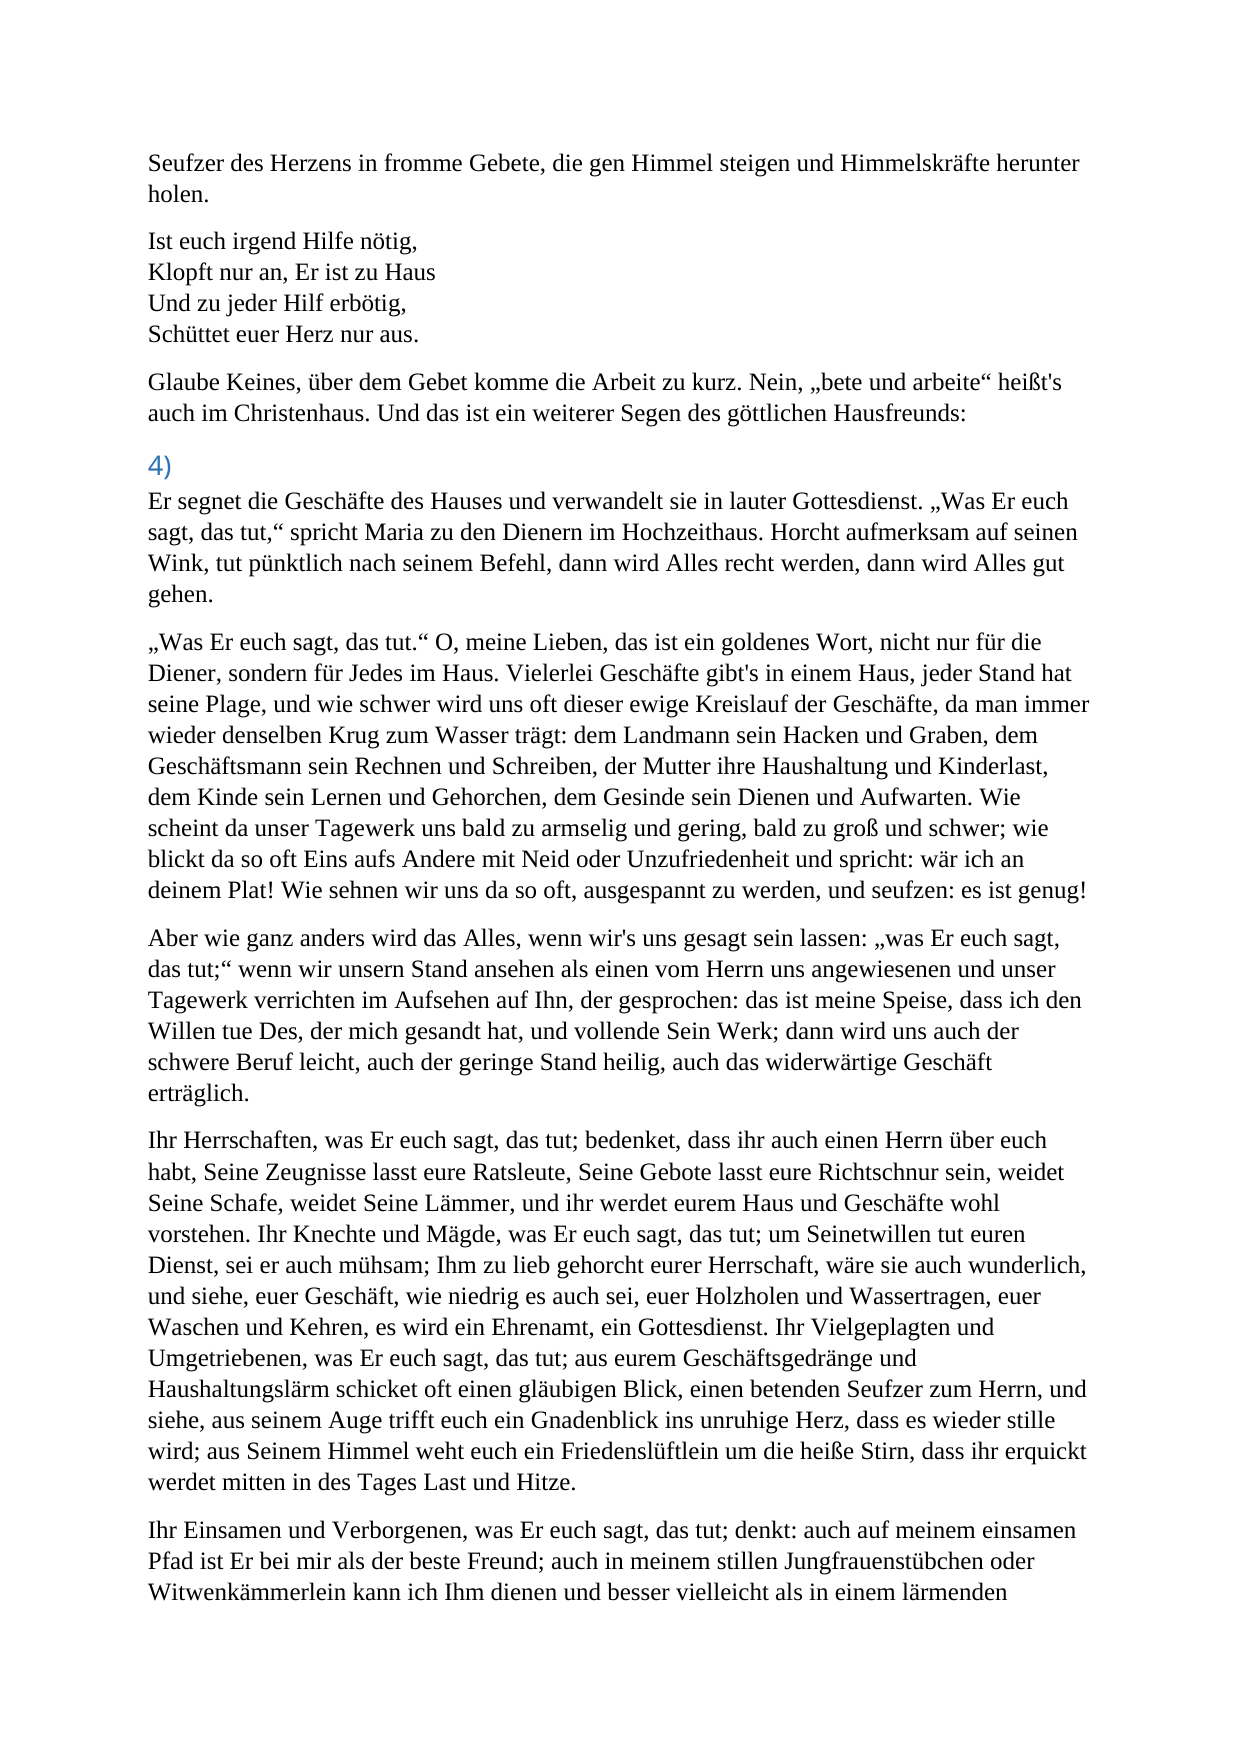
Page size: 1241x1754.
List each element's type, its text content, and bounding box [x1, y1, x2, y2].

text Ihr Herrschaften, was Er euch sagt, das tut; bedenket, dass ihr auch einen Herrn über euch habt, Seine Zeugnisse lasst eure Ratsleute, Seine Gebote lasst eure Richtschnur sein, weidet Seine Schafe, weidet Seine Lämmer, und ihr werdet eurem Haus und Geschäfte wohl vorstehen. Ihr Knechte und Mägde, was Er euch sagt, das tut; um Seinetwillen tut euren Dienst, sei er auch mühsam; Ihm zu lieb gehorcht eurer Herrschaft, wäre sie auch wunderlich, und siehe, euer Geschäft, wie niedrig es auch sei, euer Holzholen und Wassertragen, euer Waschen und Kehren, es wird ein Ehrenamt, ein Gottesdienst. Ihr Vielgeplagten und Umgetriebenen, was Er euch sagt, das tut; aus eurem Geschäftsgedränge und Haushaltungslärm schicket oft einen gläubigen Blick, einen betenden Seufzer zum Herrn, und siehe, aus seinem Auge trifft euch ein Gnadenblick ins unruhige Herz, dass es wieder stille wird; aus Seinem Himmel weht euch ein Friedenslüftlein um die heiße Stirn, dass ihr erquickt werdet mitten in des Tages Last und Hitze. [148, 1126, 1093, 1496]
text Aber wie ganz anders wird das Alles, wenn wir's uns gesagt sein lassen: „was Er euch sagt, das tut;“ wenn wir unsern Stand ansehen als einen vom Herrn uns angewiesenen und unser Tagewerk verrichten im Aufsehen auf Ihn, der gesprochen: das ist meine Speise, dass ich den Willen tue Des, der mich gesandt hat, und vollende Sein Werk; dann wird uns auch der schwere Beruf leicht, auch der geringe Stand heilig, auch das widerwärtige Geschäft erträglich. [148, 923, 1093, 1107]
text Glaube Keines, über dem Gebet komme die Arbeit zu kurz. Nein, „bete und arbeite“ heißt's auch im Christenhaus. Und das ist ein weiterer Segen des göttlichen Hausfreunds: [148, 367, 1093, 427]
text „Was Er euch sagt, das tut.“ O, meine Lieben, das ist ein goldenes Wort, nicht nur für die Diener, sondern für Jedes im Haus. Vielerlei Geschäfte gibt's in einem Haus, jeder Stand hat seine Plage, und wie schwer wird uns oft dieser ewige Kreislauf der Geschäfte, da man immer wieder denselben Krug zum Wasser trägt: dem Landmann sein Hacken und Graben, dem Geschäftsmann sein Rechnen und Schreiben, der Mutter ihre Haushaltung und Kinderlast, dem Kinde sein Lernen und Gehorchen, dem Gesinde sein Dienen und Aufwarten. Wie scheint da unser Tagewerk uns bald zu armselig und gering, bald zu groß und schwer; wie blickt da so oft Eins aufs Andere mit Neid oder Unzufriedenheit und spricht: wär ich an deinem Plat! Wie sehnen wir uns da so oft, ausgespannt zu werden, und seufzen: es ist genug! [148, 627, 1093, 904]
text Ist euch irgend Hilfe nötig, Klopft nur an, Er ist zu Haus Und zu jeder Hilf erbötig, Schüttet euer Herz nur aus. [148, 226, 1093, 348]
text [148, 148, 1093, 207]
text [148, 1515, 1093, 1606]
text Er segnet die Geschäfte des Hauses und verwandelt sie in lauter Gottesdienst. „Was Er euch sagt, das tut,“ spricht Maria zu den Dienern im Hochzeithaus. Horcht aufmerksam auf seinen Wink, tut pünktlich nach seinem Befehl, dann wird Alles recht werden, dann wird Alles gut gehen. [148, 486, 1093, 608]
subtitle 4) [148, 446, 1093, 483]
